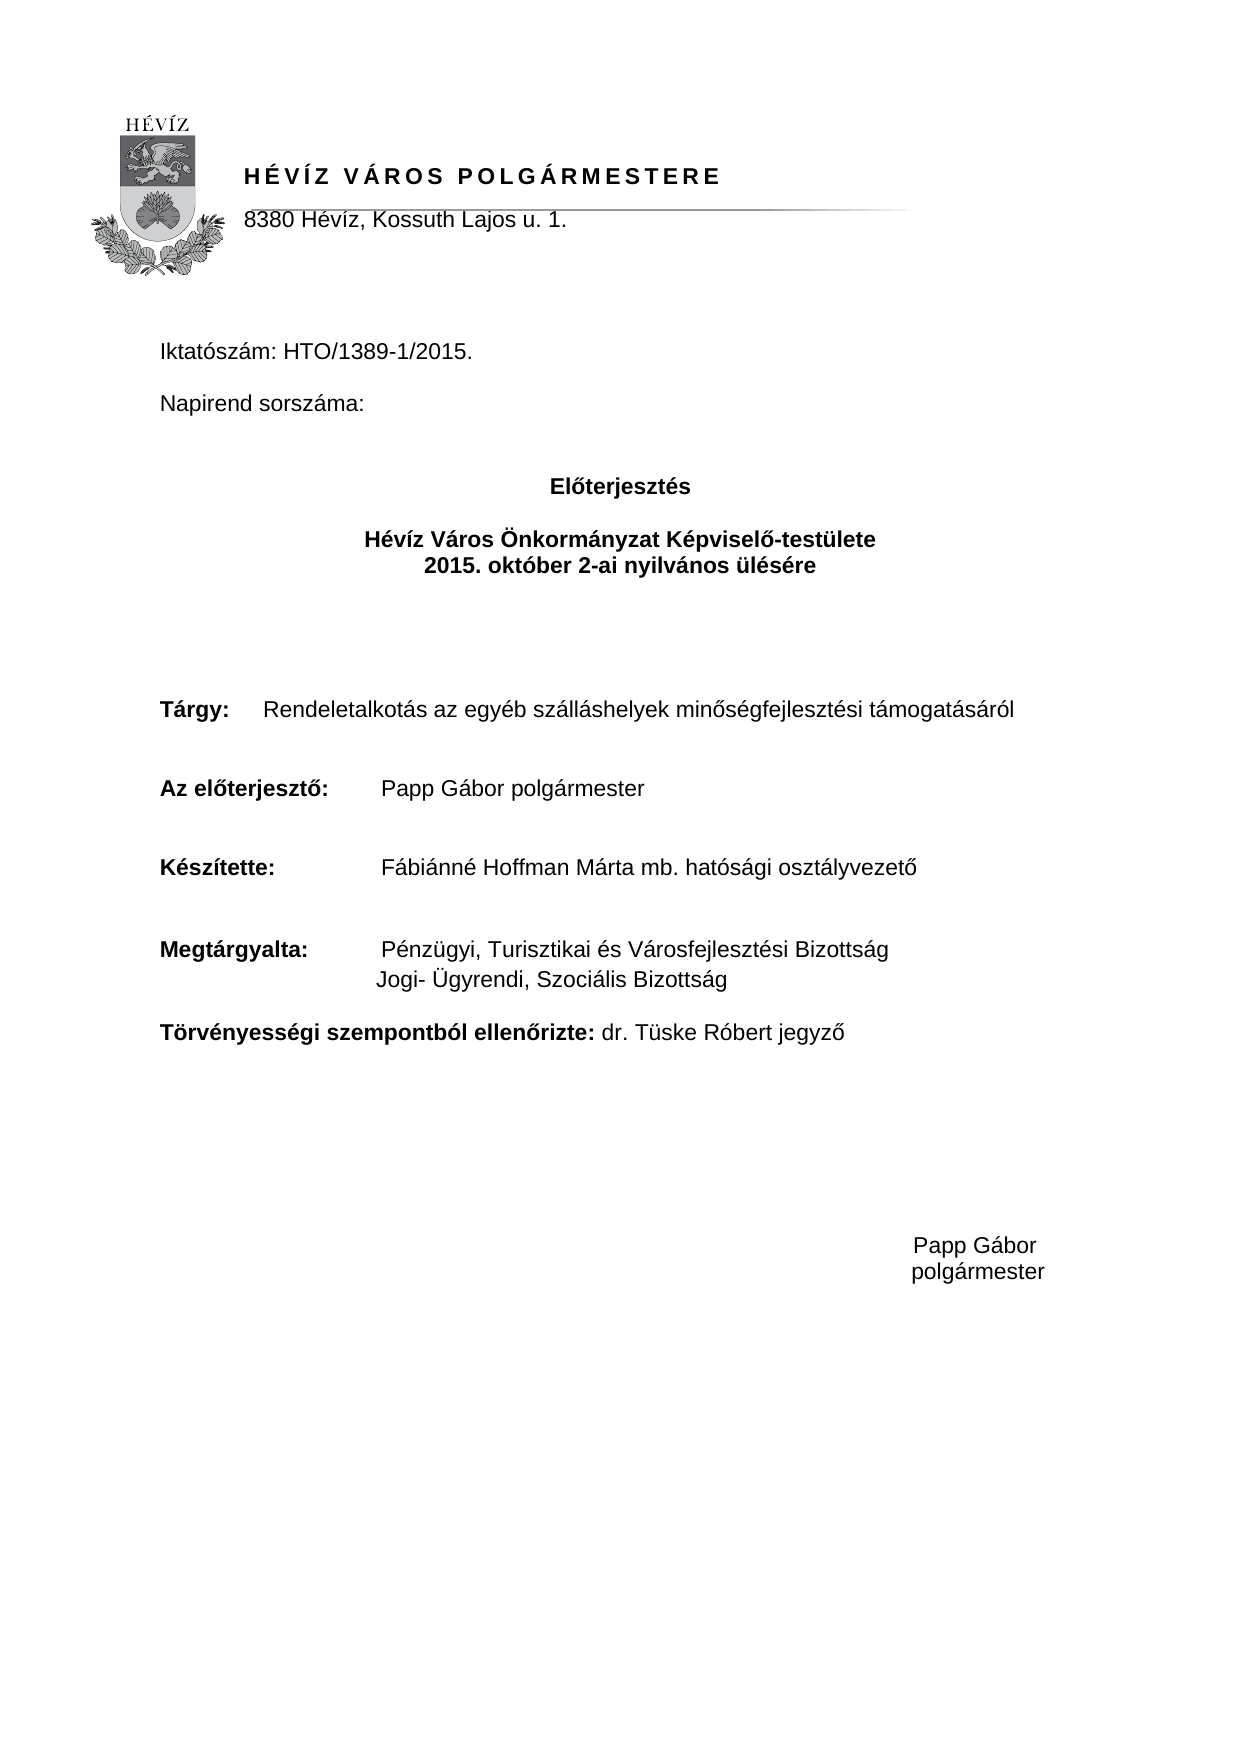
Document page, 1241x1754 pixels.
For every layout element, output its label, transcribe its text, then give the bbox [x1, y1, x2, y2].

text Papp Gábor [159, 1232, 1081, 1258]
text Jogi- Ügyrendi, Szociális Bizottság [159, 966, 1081, 993]
text Hévíz Város Önkormányzat Képviselő-testülete [159, 526, 1081, 552]
text Az előterjesztő: Papp Gábor polgármester [159, 775, 1081, 801]
text Megtárgyalta: Pénzügyi, Turisztikai és Városfejlesztési Bizottság [159, 936, 1081, 962]
text polgármester [159, 1258, 1081, 1284]
text Előterjesztés [159, 473, 1081, 499]
text Tárgy: Rendeletalkotás az egyéb szálláshelyek minőségfejlesztési támogatásáról [159, 696, 1081, 722]
text 8380 Hévíz, Kossuth Lajos u. 1. [184, 206, 1081, 232]
text Iktatószám: HTO/1389-1/2015. [159, 338, 1081, 364]
text HÉVÍZ VÁROS POLGÁRMESTERE [196, 163, 1081, 189]
text 2015. október 2-ai nyilvános ülésére [159, 552, 1081, 579]
text Napirend sorszáma: [159, 390, 1081, 417]
text Készítette: Fábiánné Hoffman Márta mb. hatósági osztályvezető [159, 854, 1081, 880]
text Törvényességi szempontból ellenőrizte: dr. Tüske Róbert jegyző [159, 1019, 1081, 1045]
